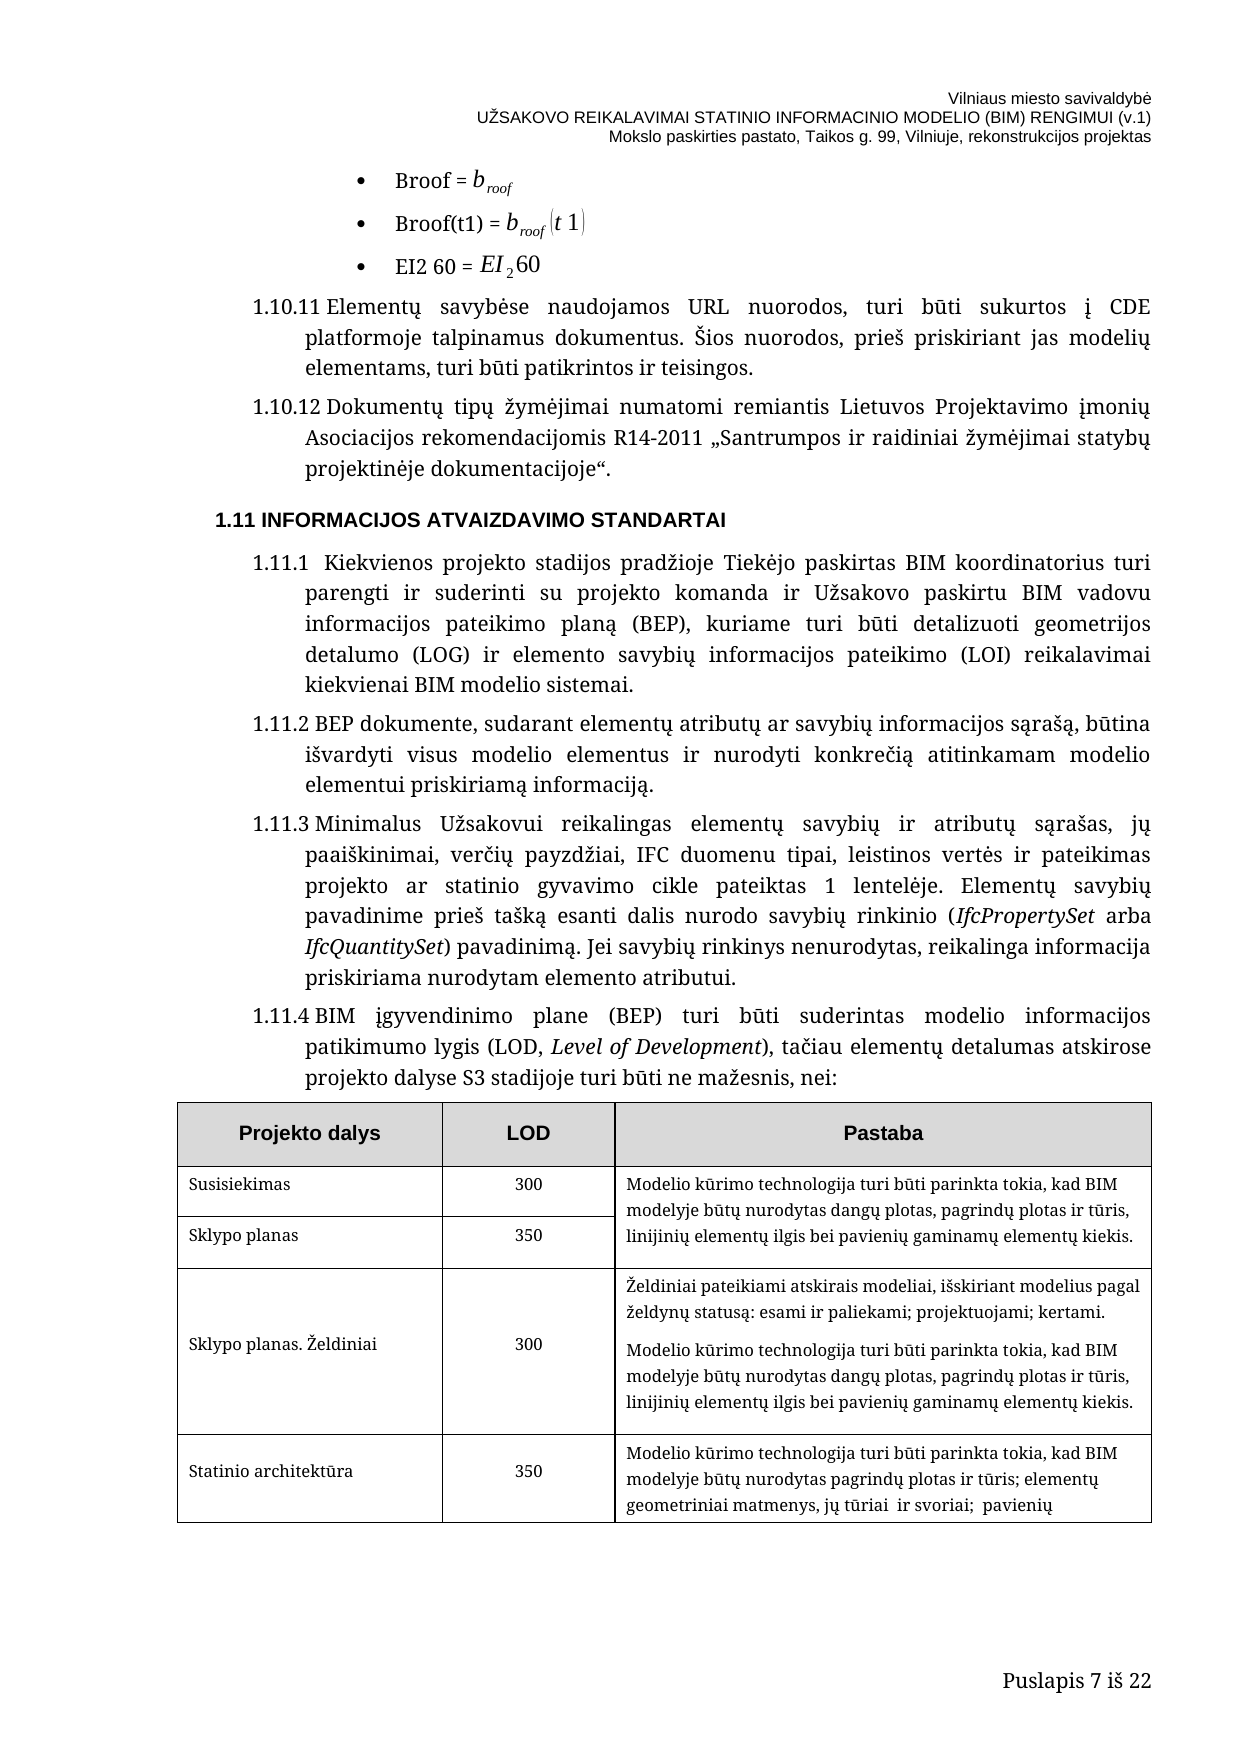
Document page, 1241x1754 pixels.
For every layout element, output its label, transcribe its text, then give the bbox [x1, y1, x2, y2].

table_header Projekto dalys [178, 1103, 442, 1166]
list Broof = [357, 165, 1152, 197]
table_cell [616, 1435, 1151, 1522]
table_cell Želdiniai pateikiami atskirais modeliai, išskiriant modelius pagal želdynų statusą: esami ir paliekami; projektuojami; kertami. Modelio kūrimo technologija turi būti parinkta tokia, kad BIM modelyje būtų nurodytas dangų plotas, pagrindų plotas ir tūris, linijinių elementų ilgis bei pavienių gaminamų elementų kiekis. [616, 1269, 1151, 1434]
table_cell Sklypo planas. Želdiniai [178, 1269, 442, 1434]
table_cell 350 [443, 1217, 614, 1268]
list Kiekvienos projekto stadijos pradžioje Tiekėjo paskirtas BIM koordinatorius turi parengti ir suderinti su projekto komanda ir Užsakovo paskirtu BIM vadovu informacijos pateikimo planą (BEP), kuriame turi būti detalizuoti geometrijos detalumo (LOG) ir elemento savybių informacijos pateikimo (LOI) reikalavimai kiekvienai BIM modelio sistemai. [252, 548, 1152, 699]
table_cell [178, 1435, 442, 1522]
subtitle Informacijos atvaizdavimo standartai [215, 508, 1152, 532]
table_header Pastaba [616, 1103, 1151, 1166]
table_cell 300 [443, 1167, 614, 1216]
table_header LOD [443, 1103, 614, 1166]
table_cell Sklypo planas [178, 1217, 442, 1268]
table_cell 300 [443, 1269, 614, 1434]
list EI2 60 = [357, 250, 1152, 282]
list Elementų savybėse naudojamos URL nuorodos, turi būti sukurtos į CDE platformoje talpinamus dokumentus. Šios nuorodos, prieš priskiriant jas modelių elementams, turi būti patikrintos ir teisingos. [252, 292, 1152, 382]
table_cell Susisiekimas [178, 1167, 442, 1216]
table_cell 350 [443, 1435, 614, 1522]
list Minimalus Užsakovui reikalingas elementų savybių ir atributų sąrašas, jų paaiškinimai, verčių payzdžiai, IFC duomenu tipai, leistinos vertės ir pateikimas projekto ar statinio gyvavimo cikle pateiktas 1 lentelėje. Elementų savybių pavadinime prieš tašką esanti dalis nurodo savybių rinkinio (IfcPropertySet arba IfcQuantitySet) pavadinimą. Jei savybių rinkinys nenurodytas, reikalinga informacija priskiriama nurodytam elemento atributui. [252, 809, 1152, 991]
list Broof(t1) = [357, 207, 1152, 240]
list BIM įgyvendinimo plane (BEP) turi būti suderintas modelio informacijos patikimumo lygis (LOD, Level of Development), tačiau elementų detalumas atskirose projekto dalyse S3 stadijoje turi būti ne mažesnis, nei: [252, 1002, 1152, 1091]
list Dokumentų tipų žymėjimai numatomi remiantis Lietuvos Projektavimo įmonių Asociacijos rekomendacijomis R14-2011 „Santrumpos ir raidiniai žymėjimai statybų projektinėje dokumentacijoje“. [252, 392, 1152, 482]
list BEP dokumente, sudarant elementų atributų ar savybių informacijos sąrašą, būtina išvardyti visus modelio elementus ir nurodyti konkrečią atitinkamam modelio elementui priskiriamą informaciją. [252, 709, 1152, 799]
